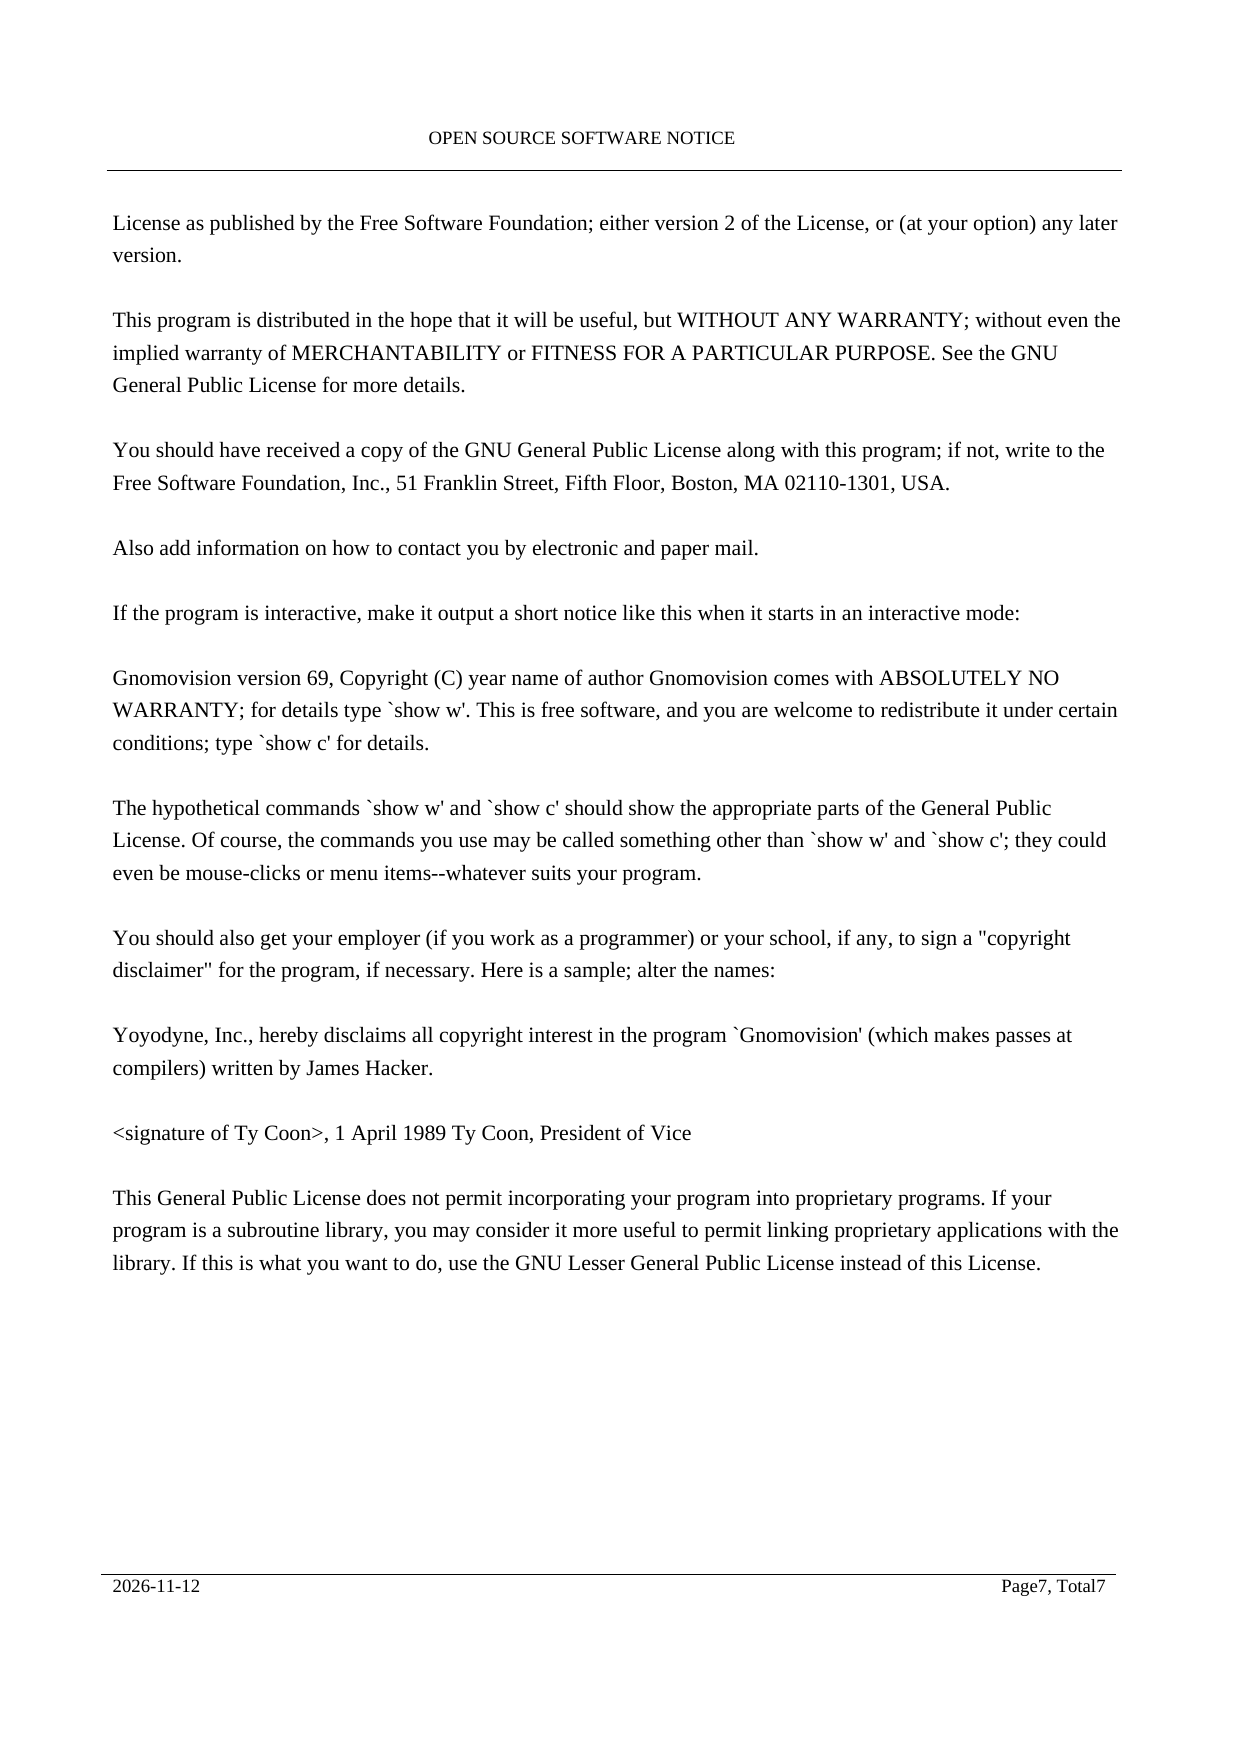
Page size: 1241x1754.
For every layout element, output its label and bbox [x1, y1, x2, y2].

text [112, 206, 1128, 1279]
